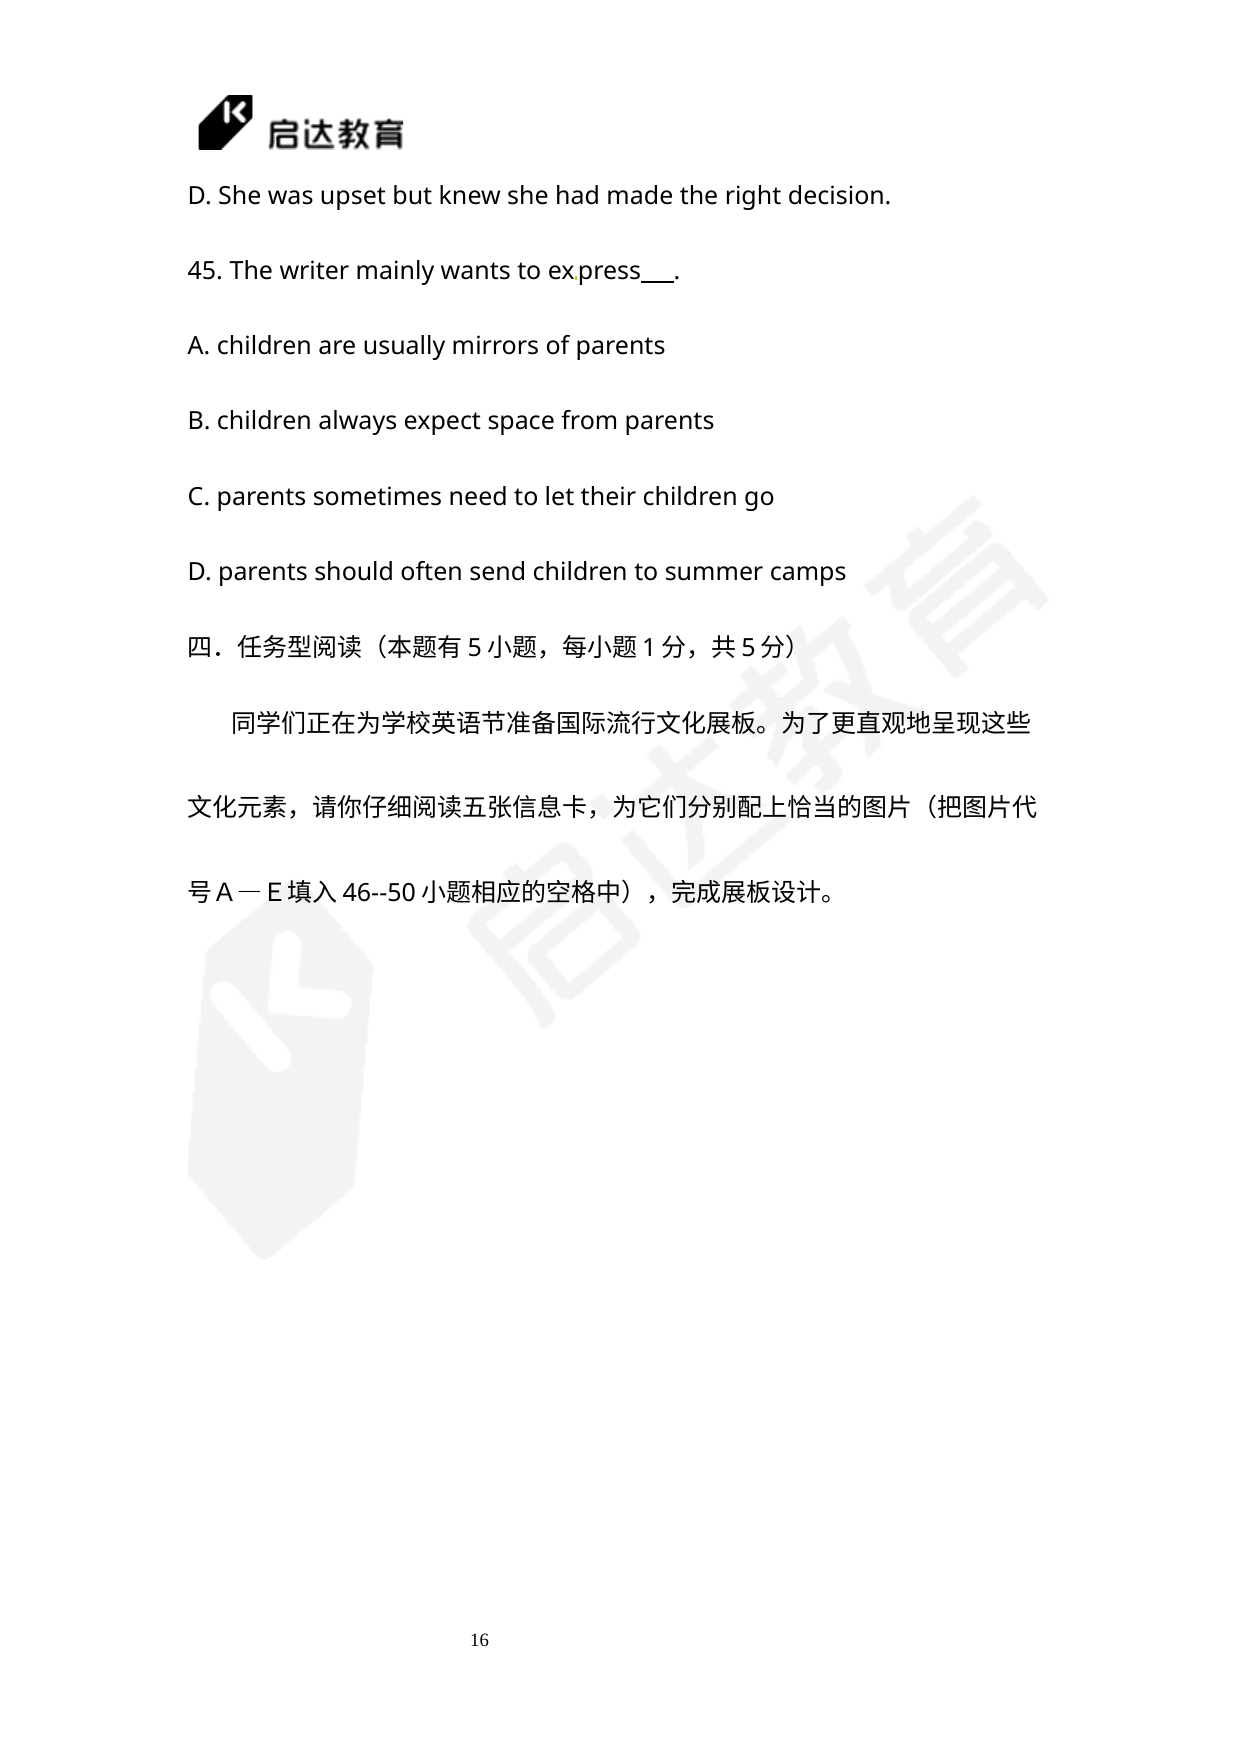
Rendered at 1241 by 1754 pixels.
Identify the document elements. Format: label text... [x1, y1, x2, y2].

list parents should often send children to summer camps [187, 538, 1053, 603]
list The writer mainly wants to express . [187, 237, 1053, 302]
list children always expect space from parents [187, 388, 1053, 453]
list parents sometimes need to let their children go [187, 463, 1053, 528]
picture [198, 95, 404, 150]
list 任务型阅读（本题有5小题，每小题1分，共5分） [187, 613, 1053, 678]
text 同学们正在为学校英语节准备国际流行文化展板。为了更直观地呈现这些文化元素，请你仔细阅读五张信息卡，为它们分别配上恰当的图片（把图片代号Ａ—Ｅ填入46--50小题相应的空格中），完成展板设计。 46. 47. 48. 49. 50. [187, 689, 1053, 923]
text D. She was upset but knew she had made the right decision. [187, 162, 1053, 227]
list children are usually mirrors of parents [187, 312, 1053, 377]
